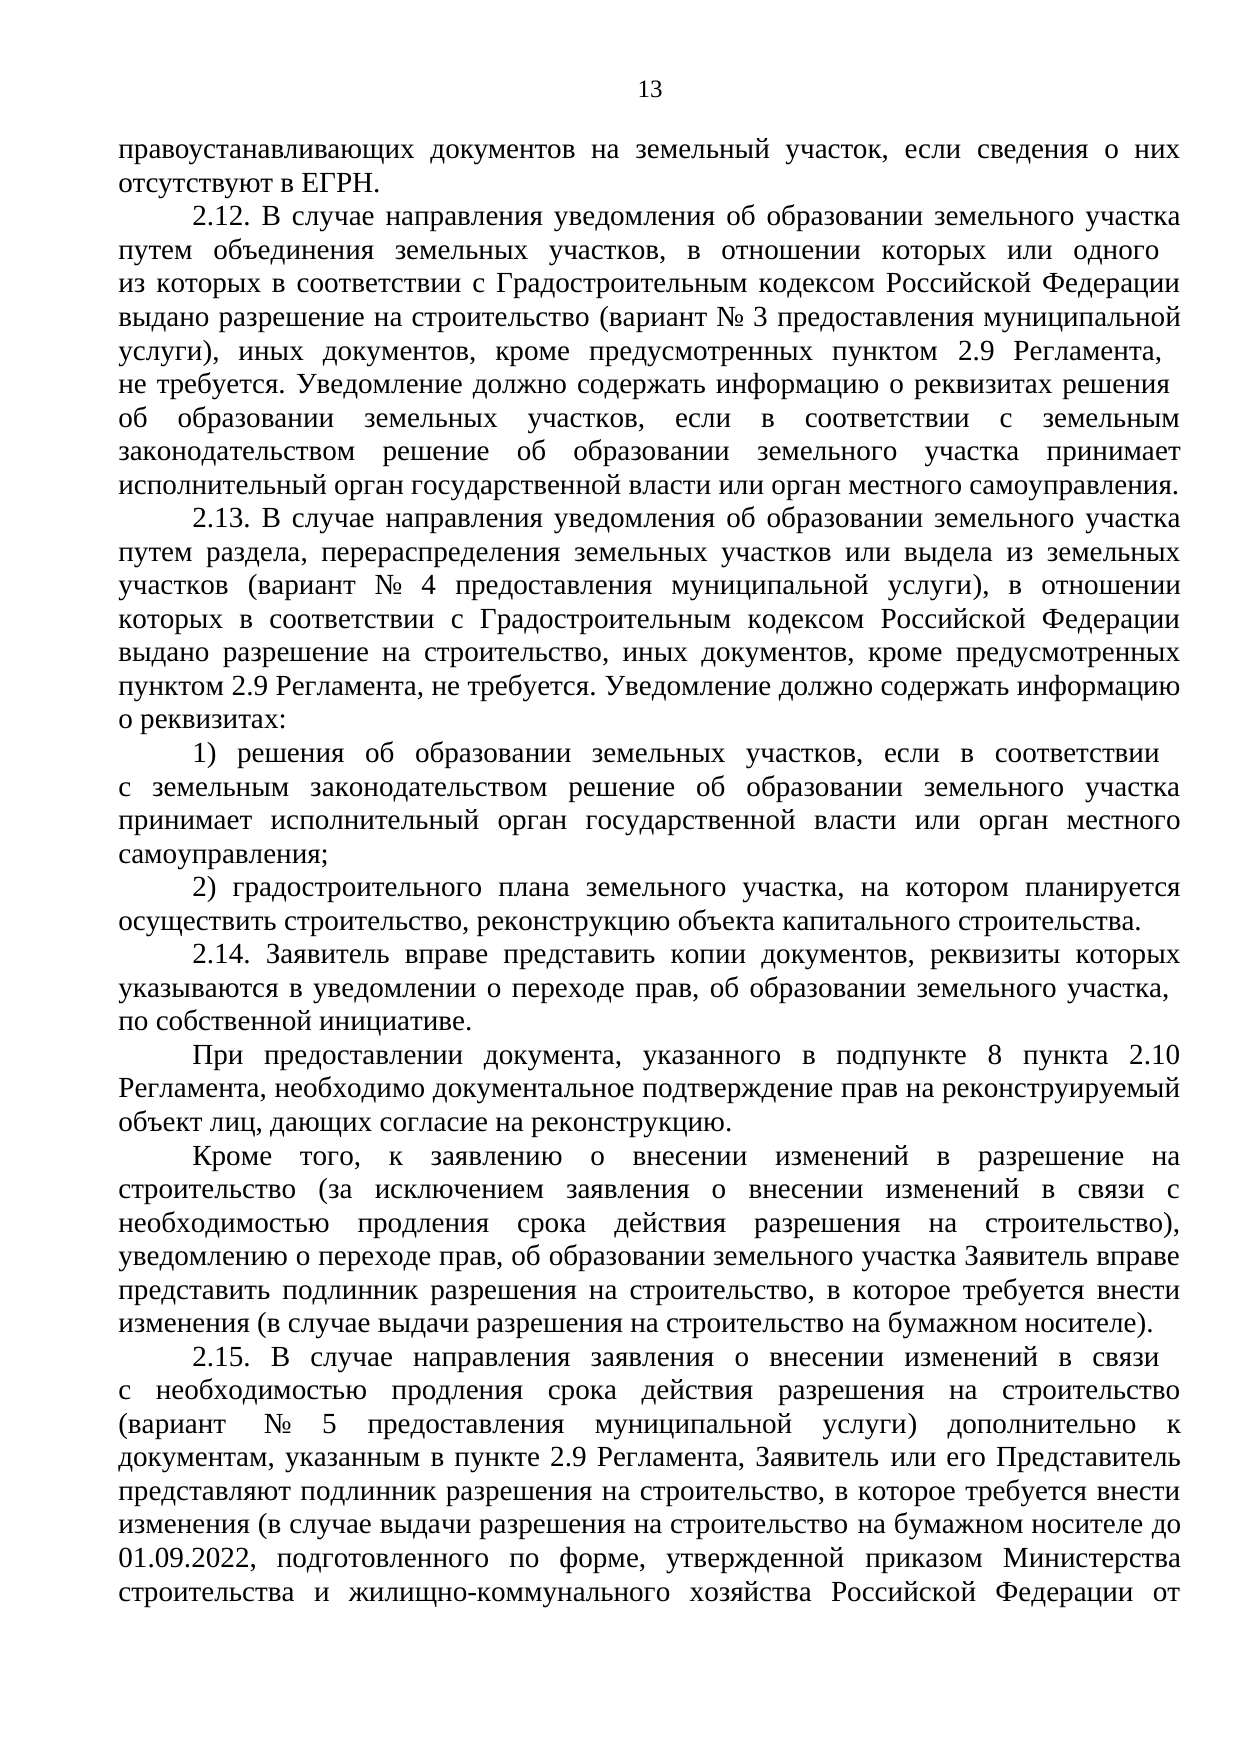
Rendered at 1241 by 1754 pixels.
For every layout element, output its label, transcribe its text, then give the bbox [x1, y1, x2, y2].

text 2.13. В случае направления уведомления об образовании земельного участка путем раздела, перераспределения земельных участков или выдела из земельных участков (вариант № 4 предоставления муниципальной услуги), в отношении которых в соответствии с Градостроительным кодексом Российской Федерации выдано разрешение на строительство, иных документов, кроме предусмотренных пунктом 2.9 Регламента, не требуется. Уведомление должно содержать информацию о реквизитах: [118, 500, 1181, 735]
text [118, 131, 1181, 198]
text 1) решения об образовании земельных участков, если в соответствии с земельным законодательством решение об образовании земельного участка принимает исполнительный орган государственной власти или орган местного самоуправления; [118, 735, 1181, 869]
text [118, 1339, 1181, 1607]
text 2.14. Заявитель вправе представить копии документов, реквизиты которых указываются в уведомлении о переходе прав, об образовании земельного участка, по собственной инициативе. [118, 936, 1181, 1037]
text Кроме того, к заявлению о внесении изменений в разрешение на строительство (за исключением заявления о внесении изменений в связи с необходимостью продления срока действия разрешения на строительство), уведомлению о переходе прав, об образовании земельного участка Заявитель вправе представить подлинник разрешения на строительство, в которое требуется внести изменения (в случае выдачи разрешения на строительство на бумажном носителе). [118, 1138, 1181, 1339]
text 2) градостроительного плана земельного участка, на котором планируется осуществить строительство, реконструкцию объекта капитального строительства. [118, 869, 1181, 936]
text 2.12. В случае направления уведомления об образовании земельного участка путем объединения земельных участков, в отношении которых или одного из которых в соответствии с Градостроительным кодексом Российской Федерации выдано разрешение на строительство (вариант № 3 предоставления муниципальной услуги), иных документов, кроме предусмотренных пунктом 2.9 Регламента, не требуется. Уведомление должно содержать информацию о реквизитах решения об образовании земельных участков, если в соответствии с земельным законодательством решение об образовании земельного участка принимает исполнительный орган государственной власти или орган местного самоуправления. [118, 198, 1181, 500]
text При предоставлении документа, указанного в подпункте 8 пункта 2.10 Регламента, необходимо документальное подтверждение прав на реконструируемый объект лиц, дающих согласие на реконструкцию. [118, 1037, 1181, 1138]
